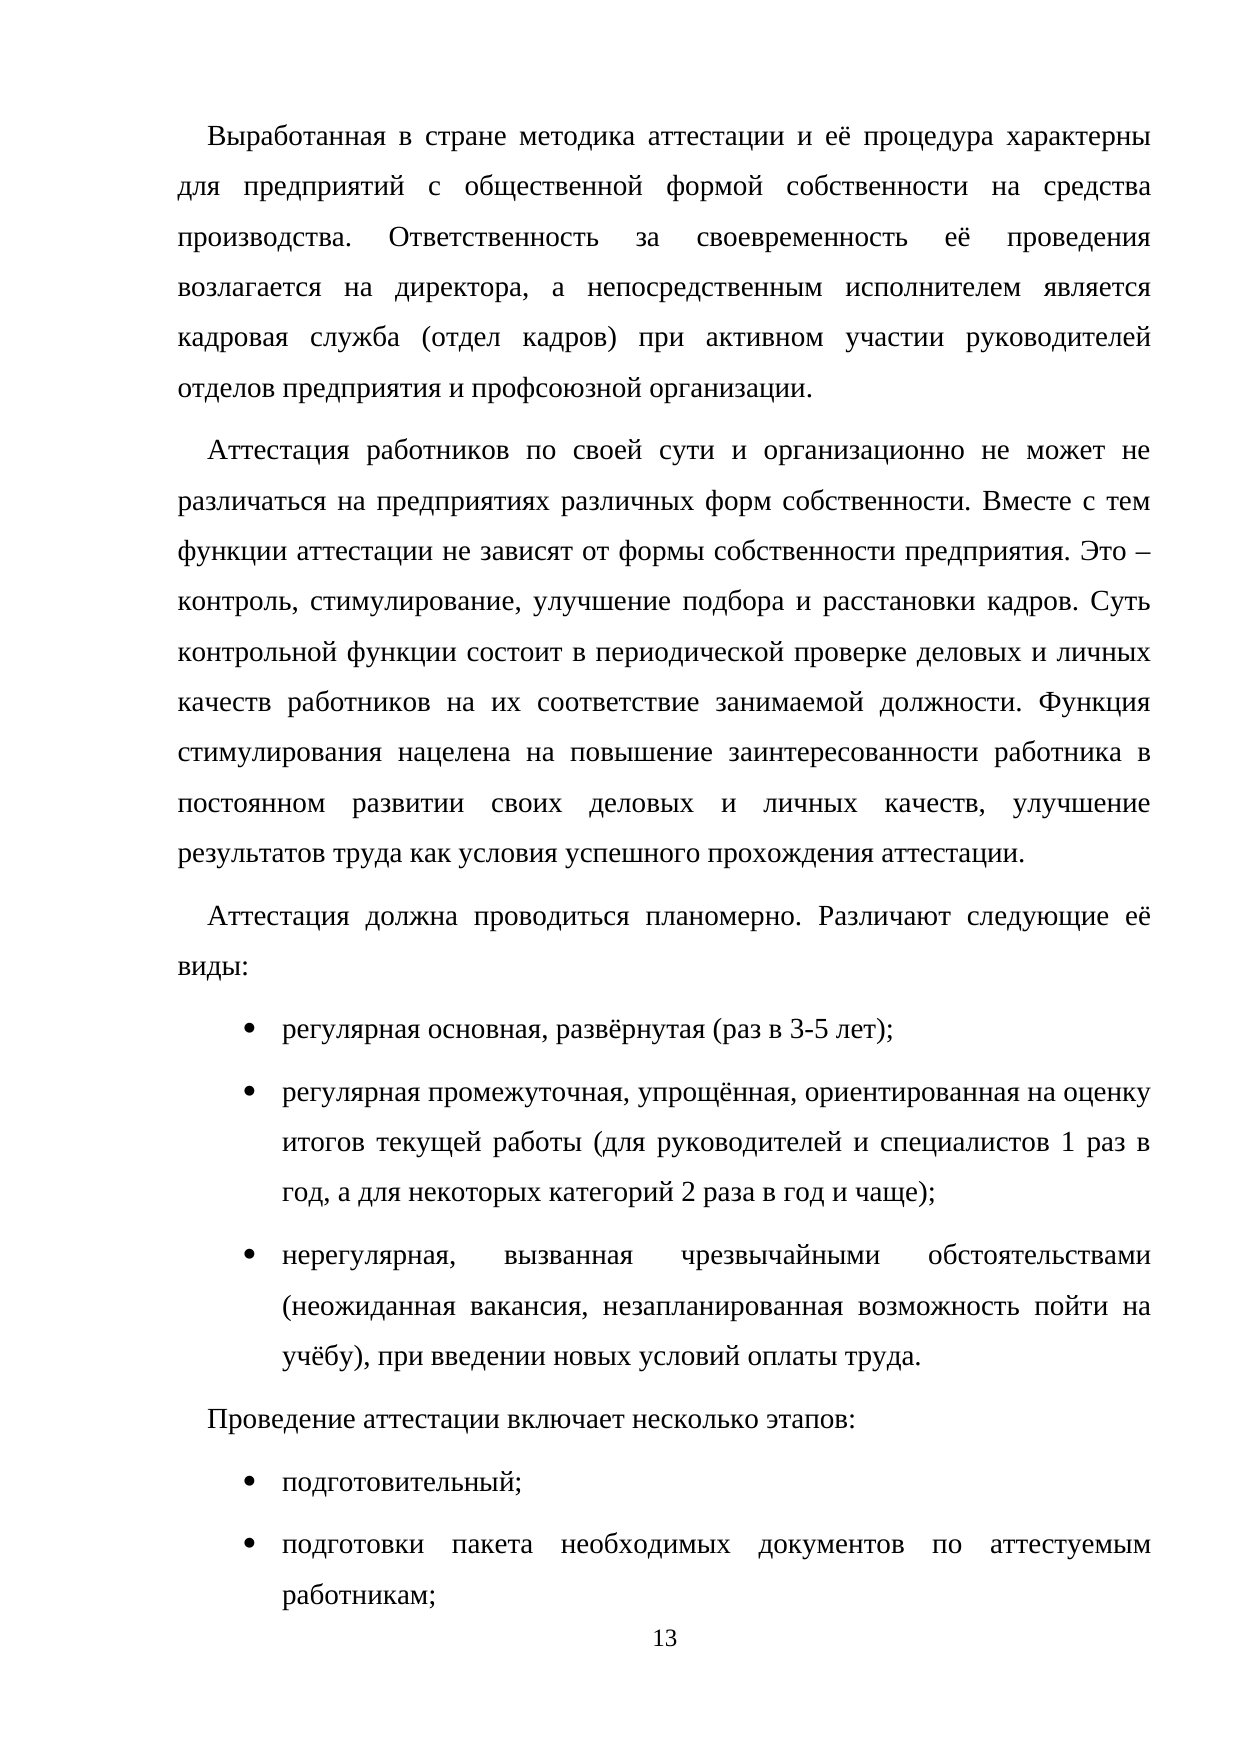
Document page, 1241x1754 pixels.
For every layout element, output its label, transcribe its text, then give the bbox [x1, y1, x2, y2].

text Аттестация работников по своей сути и организационно не может не различаться на предприятиях различных форм собственности. Вместе с тем функции аттестации не зависят от формы собственности предприятия. Это – контроль, стимулирование, улучшение подбора и расстановки кадров. Суть контрольной функции состоит в периодической проверке деловых и личных качеств работников на их соответствие занимаемой должности. Функция стимулирования нацелена на повышение заинтересованности работника в постоянном развитии своих деловых и личных качеств, улучшение результатов труда как условия успешного прохождения аттестации. [177, 432, 1152, 868]
text Выработанная в стране методика аттестации и её процедура характерны для предприятий с общественной формой собственности на средства производства. Ответственность за своевременность её проведения возлагается на директора, а непосредственным исполнителем является кадровая служба (отдел кадров) при активном участии руководителей отделов предприятия и профсоюзной организации. [177, 118, 1152, 403]
list подготовительный; [244, 1464, 1152, 1497]
list подготовки пакета необходимых документов по аттестуемым работникам; [244, 1527, 1152, 1611]
text Проведение аттестации включает несколько этапов: [177, 1401, 1152, 1434]
text Аттестация должна проводиться планомерно. Различают следующие её виды: [177, 898, 1152, 982]
list нерегулярная, вызванная чрезвычайными обстоятельствами (неожиданная вакансия, незапланированная возможность пойти на учёбу), при введении новых условий оплаты труда. [244, 1237, 1152, 1372]
list регулярная основная, развёрнутая (раз в 3-5 лет); [244, 1011, 1152, 1044]
list регулярная промежуточная, упрощённая, ориентированная на оценку итогов текущей работы (для руководителей и специалистов 1 раз в год, а для некоторых категорий 2 раза в год и чаще); [244, 1074, 1152, 1208]
